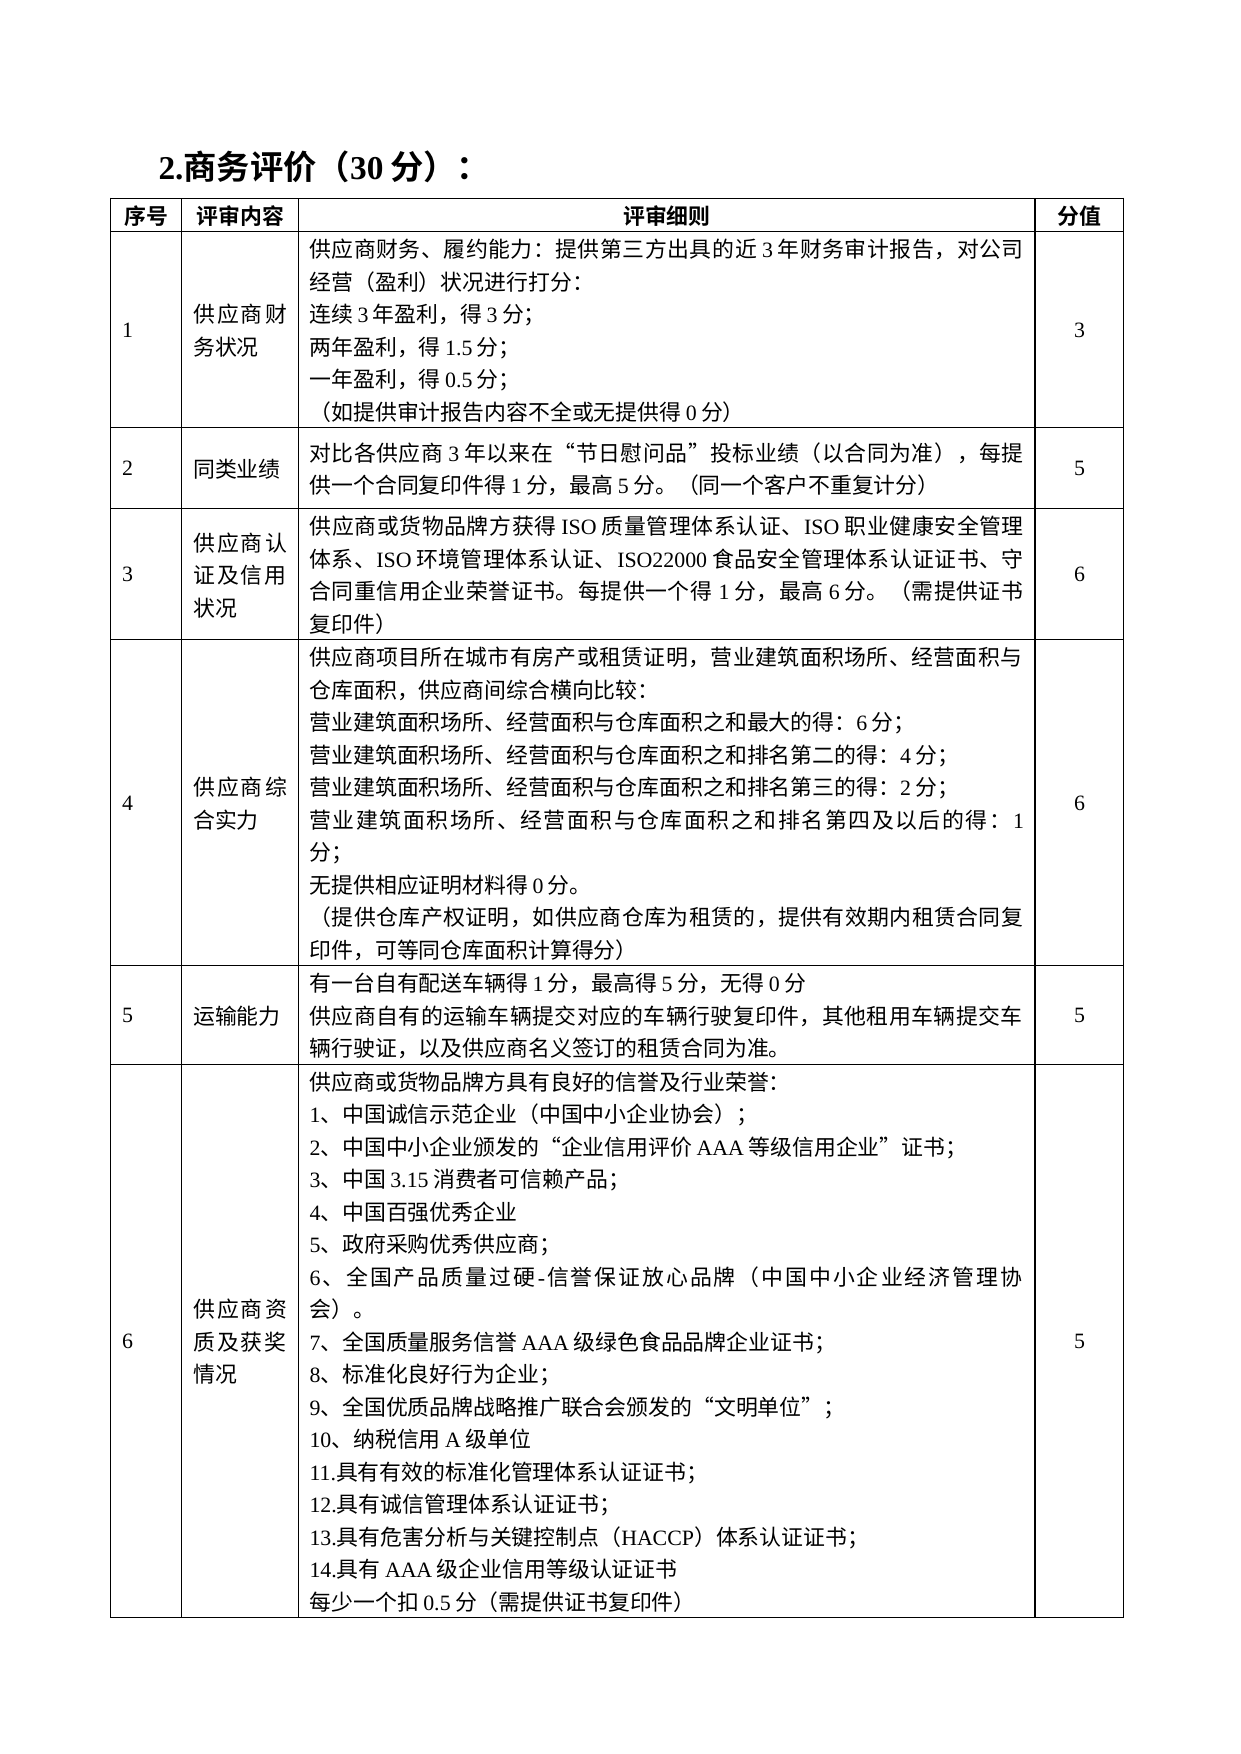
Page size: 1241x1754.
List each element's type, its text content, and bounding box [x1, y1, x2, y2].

table_cell 2 [111, 428, 181, 508]
table_cell 供应商综合实力 [182, 640, 298, 965]
table_cell 1 [111, 232, 181, 427]
table_cell 供应商或货物品牌方具有良好的信誉及行业荣誉： 1、中国诚信示范企业（中国中小企业协会）； 2、中国中小企业颁发的“企业信用评价AAA等级信用企业”证书； 3、中国3.15消费者可信赖产品； 4、中国百强优秀企业 5、政府采购优秀供应商； 6、全国产品质量过硬-信誉保证放心品牌（中国中小企业经济管理协会）。 7、全国质量服务信誉AAA级绿色食品品牌企业证书； 8、标准化良好行为企业； 9、全国优质品牌战略推广联合会颁发的“文明单位”； 10、纳税信用A级单位 11.具有有效的标准化管理体系认证证书； 12.具有诚信管理体系认证证书； 13.具有危害分析与关键控制点（HACCP）体系认证证书； 14.具有AAA级企业信用等级认证证书 每少一个扣0.5分（需提供证书复印件） [299, 1065, 1034, 1617]
table_cell 供应商项目所在城市有房产或租赁证明，营业建筑面积场所、经营面积与仓库面积，供应商间综合横向比较： 营业建筑面积场所、经营面积与仓库面积之和最大的得：6分； 营业建筑面积场所、经营面积与仓库面积之和排名第二的得：4分； 营业建筑面积场所、经营面积与仓库面积之和排名第三的得：2分； 营业建筑面积场所、经营面积与仓库面积之和排名第四及以后的得：1分； 无提供相应证明材料得0分。 （提供仓库产权证明，如供应商仓库为租赁的，提供有效期内租赁合同复印件，可等同仓库面积计算得分） [299, 640, 1034, 965]
table_cell 3 [111, 509, 181, 639]
table_cell 供应商资质及获奖情况 [182, 1065, 298, 1617]
table_cell 同类业绩 [182, 428, 298, 508]
table_header 分值 [1036, 199, 1123, 231]
table_cell 供应商或货物品牌方获得ISO质量管理体系认证、ISO职业健康安全管理体系、ISO环境管理体系认证、ISO22000食品安全管理体系认证证书、守合同重信用企业荣誉证书。每提供一个得1分，最高6分。（需提供证书复印件） [299, 509, 1034, 639]
table_header 序号 [111, 199, 181, 231]
table_cell 运输能力 [182, 966, 298, 1063]
table_cell 5 [1036, 428, 1123, 508]
table_cell 6 [1036, 509, 1123, 639]
table_cell 6 [111, 1065, 181, 1617]
table_cell 5 [1036, 1065, 1123, 1617]
table_cell 有一台自有配送车辆得1分，最高得5分，无得0分 供应商自有的运输车辆提交对应的车辆行驶复印件，其他租用车辆提交车辆行驶证，以及供应商名义签订的租赁合同为准。 [299, 966, 1034, 1063]
table_cell 4 [111, 640, 181, 965]
table_header 评审内容 [182, 199, 298, 231]
table_cell 3 [1036, 232, 1123, 427]
table_cell 6 [1036, 640, 1123, 965]
table_cell 供应商财务、履约能力：提供第三方出具的近3年财务审计报告，对公司经营（盈利）状况进行打分： 连续3年盈利，得3分； 两年盈利，得1.5分； 一年盈利，得0.5分； （如提供审计报告内容不全或无提供得0分） [299, 232, 1034, 427]
table_cell 对比各供应商3年以来在“节日慰问品”投标业绩（以合同为准），每提供一个合同复印件得1分，最高5分。（同一个客户不重复计分） [299, 428, 1034, 508]
table_cell 供应商认证及信用状况 [182, 509, 298, 639]
table_header 评审细则 [299, 199, 1034, 231]
text 2.商务评价（30分）： [158, 132, 1076, 197]
table_cell 供应商财务状况 [182, 232, 298, 427]
table_cell 5 [111, 966, 181, 1063]
table_cell 5 [1036, 966, 1123, 1063]
